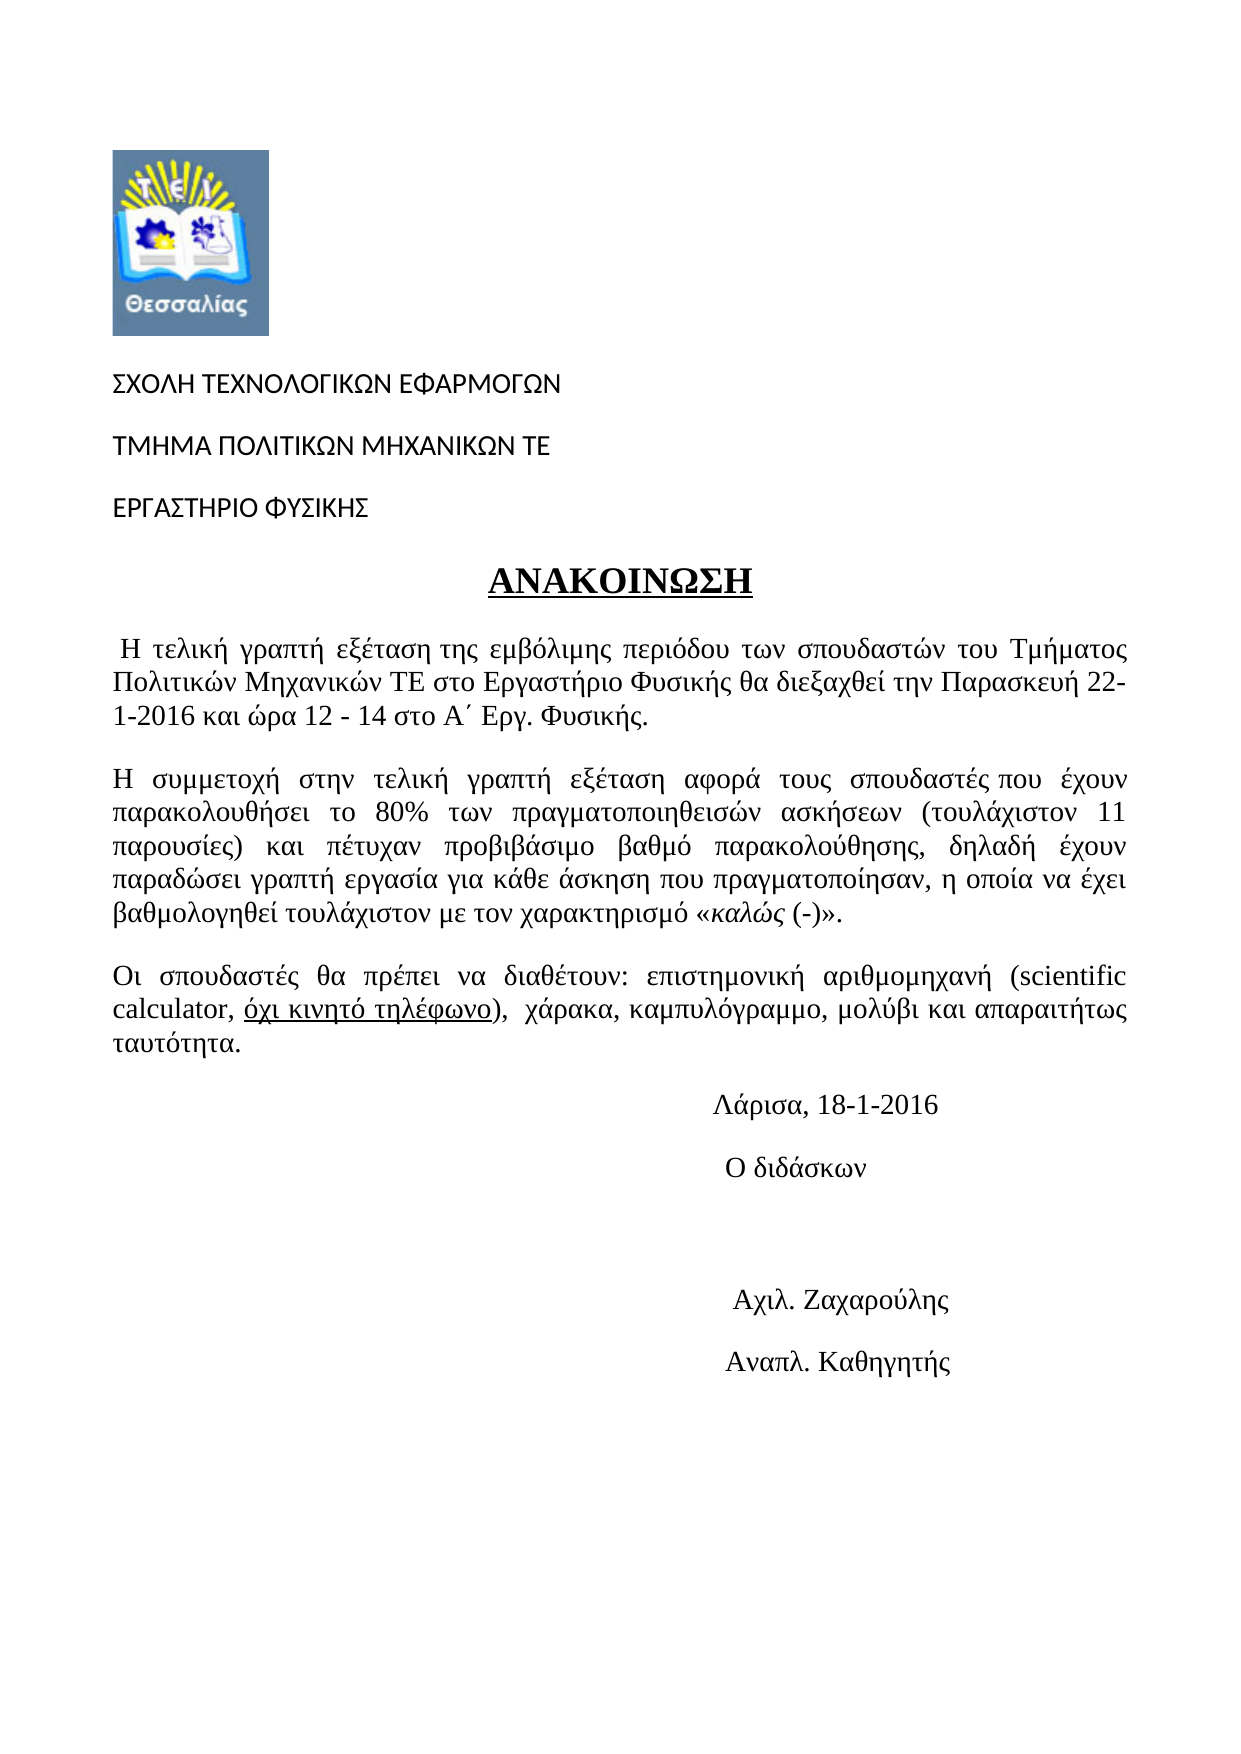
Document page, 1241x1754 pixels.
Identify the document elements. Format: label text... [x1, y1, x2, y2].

text Η συμμετοχή στην τελική γραπτή εξέταση αφορά τους σπουδαστές που έχουν παρακολουθήσει το 80% των πραγματοποιηθεισών ασκήσεων (τουλάχιστον 11 παρουσίες) και πέτυχαν προβιβάσιμο βαθμό παρακολούθησης, δηλαδή έχουν παραδώσει γραπτή εργασία για κάθε άσκηση που πραγματοποίησαν, η οποία να έχει βαθμολογηθεί τουλάχιστον με τον χαρακτηρισμό «καλώς (-)». [112, 761, 1128, 928]
text ΤΜΗΜΑ ΠΟΛΙΤΙΚΩΝ ΜΗΧΑΝΙΚΩΝ ΤΕ [112, 427, 1128, 462]
text Η τελική γραπτή εξέταση της εμβόλιμης περιόδου των σπουδαστών του Τμήματος Πολιτικών Μηχανικών ΤΕ στο Εργαστήριο Φυσικής θα διεξαχθεί την Παρασκευή 22-1-2016 και ώρα 12 - 14 στο Α΄ Εργ. Φυσικής. [112, 631, 1128, 732]
picture [112, 150, 269, 336]
text Ο διδάσκων [112, 1150, 1128, 1184]
text ΣΧΟΛΗ ΤΕΧΝΟΛΟΓΙΚΩΝ ΕΦΑΡΜΟΓΩΝ [112, 365, 1128, 401]
text Αχιλ. Ζαχαρούλης [112, 1282, 1128, 1315]
text ΕΡΓΑΣΤΗΡΙΟ ΦΥΣΙΚΗΣ [112, 489, 1128, 524]
text ΑΝΑΚΟΙΝΩΣΗ [112, 559, 1128, 602]
text Οι σπουδαστές θα πρέπει να διαθέτουν: επιστημονική αριθμομηχανή (scientific calculator, όχι κινητό τηλέφωνο), χάρακα, καμπυλόγραμμο, μολύβι και απαραιτήτως ταυτότητα. [112, 958, 1128, 1058]
text Αναπλ. Καθηγητής [112, 1344, 1128, 1378]
text Λάρισα, 18-1-2016 [112, 1087, 1128, 1121]
